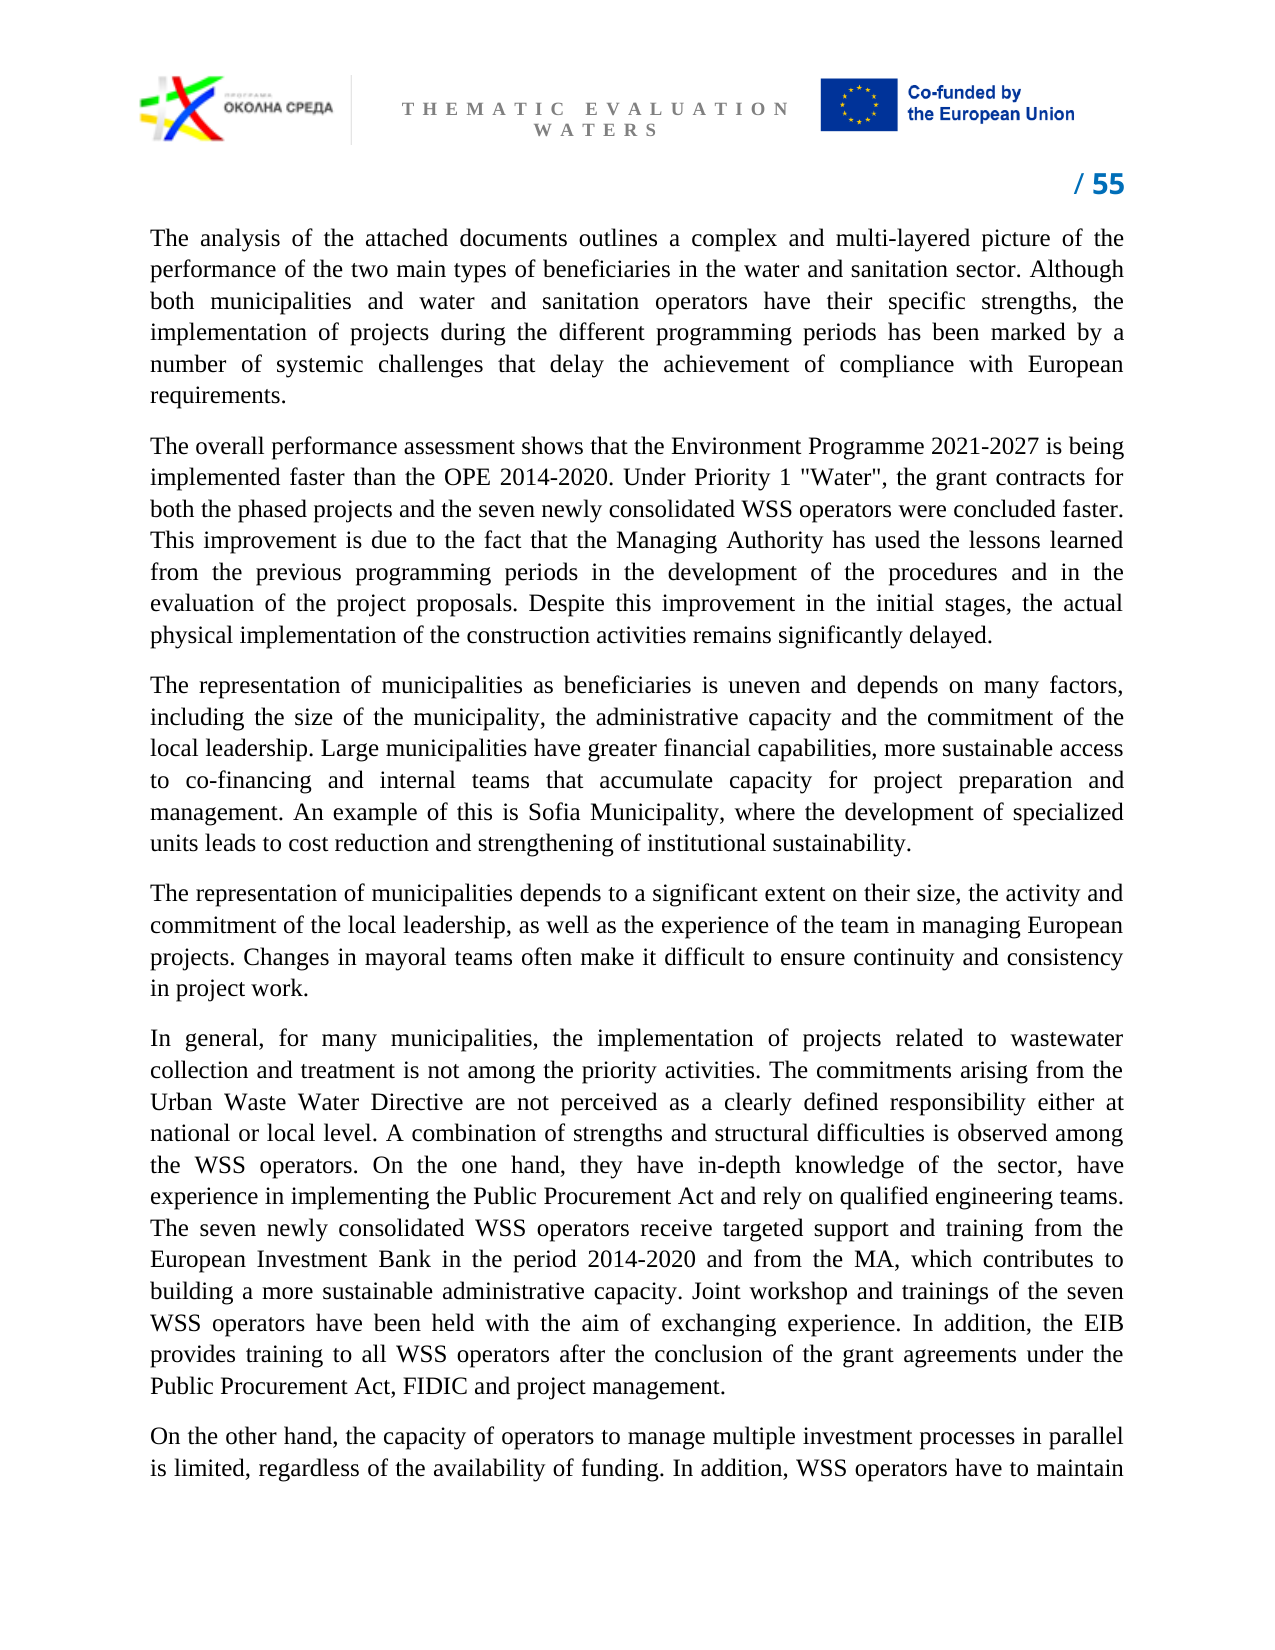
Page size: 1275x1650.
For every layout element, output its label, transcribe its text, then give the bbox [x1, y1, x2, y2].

picture [123, 75, 353, 145]
text The overall performance assessment shows that the Environment Programme 2021-2027 is being implemented faster than the OPE 2014-2020. Under Priority 1 "Water", the grant contracts for both the phased projects and the seven newly consolidated WSS operators were concluded faster. This improvement is due to the fact that the Managing Authority has used the lessons learned from the previous programming periods in the development of the procedures and in the evaluation of the project proposals. Despite this improvement in the initial stages, the actual physical implementation of the construction activities remains significantly delayed. [150, 431, 1125, 649]
text In general, for many municipalities, the implementation of projects related to wastewater collection and treatment is not among the priority activities. The commitments arising from the Urban Waste Water Directive are not perceived as a clearly defined responsibility either at national or local level. A combination of strengths and structural difficulties is observed among the WSS operators. On the one hand, they have in-depth knowledge of the sector, have experience in implementing the Public Procurement Act and rely on qualified engineering teams. The seven newly consolidated WSS operators receive targeted support and training from the European Investment Bank in the period 2014-2020 and from the MA, which contributes to building a more sustainable administrative capacity. Joint workshop and trainings of the seven WSS operators have been held with the aim of exchanging experience. In addition, the EIB provides training to all WSS operators after the conclusion of the grant agreements under the Public Procurement Act, FIDIC and project management. [150, 1023, 1125, 1399]
text The representation of municipalities depends to a significant extent on their size, the activity and commitment of the local leadership, as well as the experience of the team in managing European projects. Changes in mayoral teams often make it difficult to ensure continuity and consistency in project work. [150, 878, 1125, 1002]
text The representation of municipalities as beneficiaries is uneven and depends on many factors, including the size of the municipality, the administrative capacity and the commitment of the local leadership. Large municipalities have greater financial capabilities, more sustainable access to co-financing and internal teams that accumulate capacity for project preparation and management. An example of this is Sofia Municipality, where the development of specialized units leads to cost reduction and strengthening of institutional sustainability. [150, 670, 1125, 857]
picture [817, 75, 1077, 135]
text The analysis of the attached documents outlines a complex and multi-layered picture of the performance of the two main types of beneficiaries in the water and sanitation sector. Although both municipalities and water and sanitation operators have their specific strengths, the implementation of projects during the different programming periods has been marked by a number of systemic challenges that delay the achievement of compliance with European requirements. [150, 223, 1125, 409]
